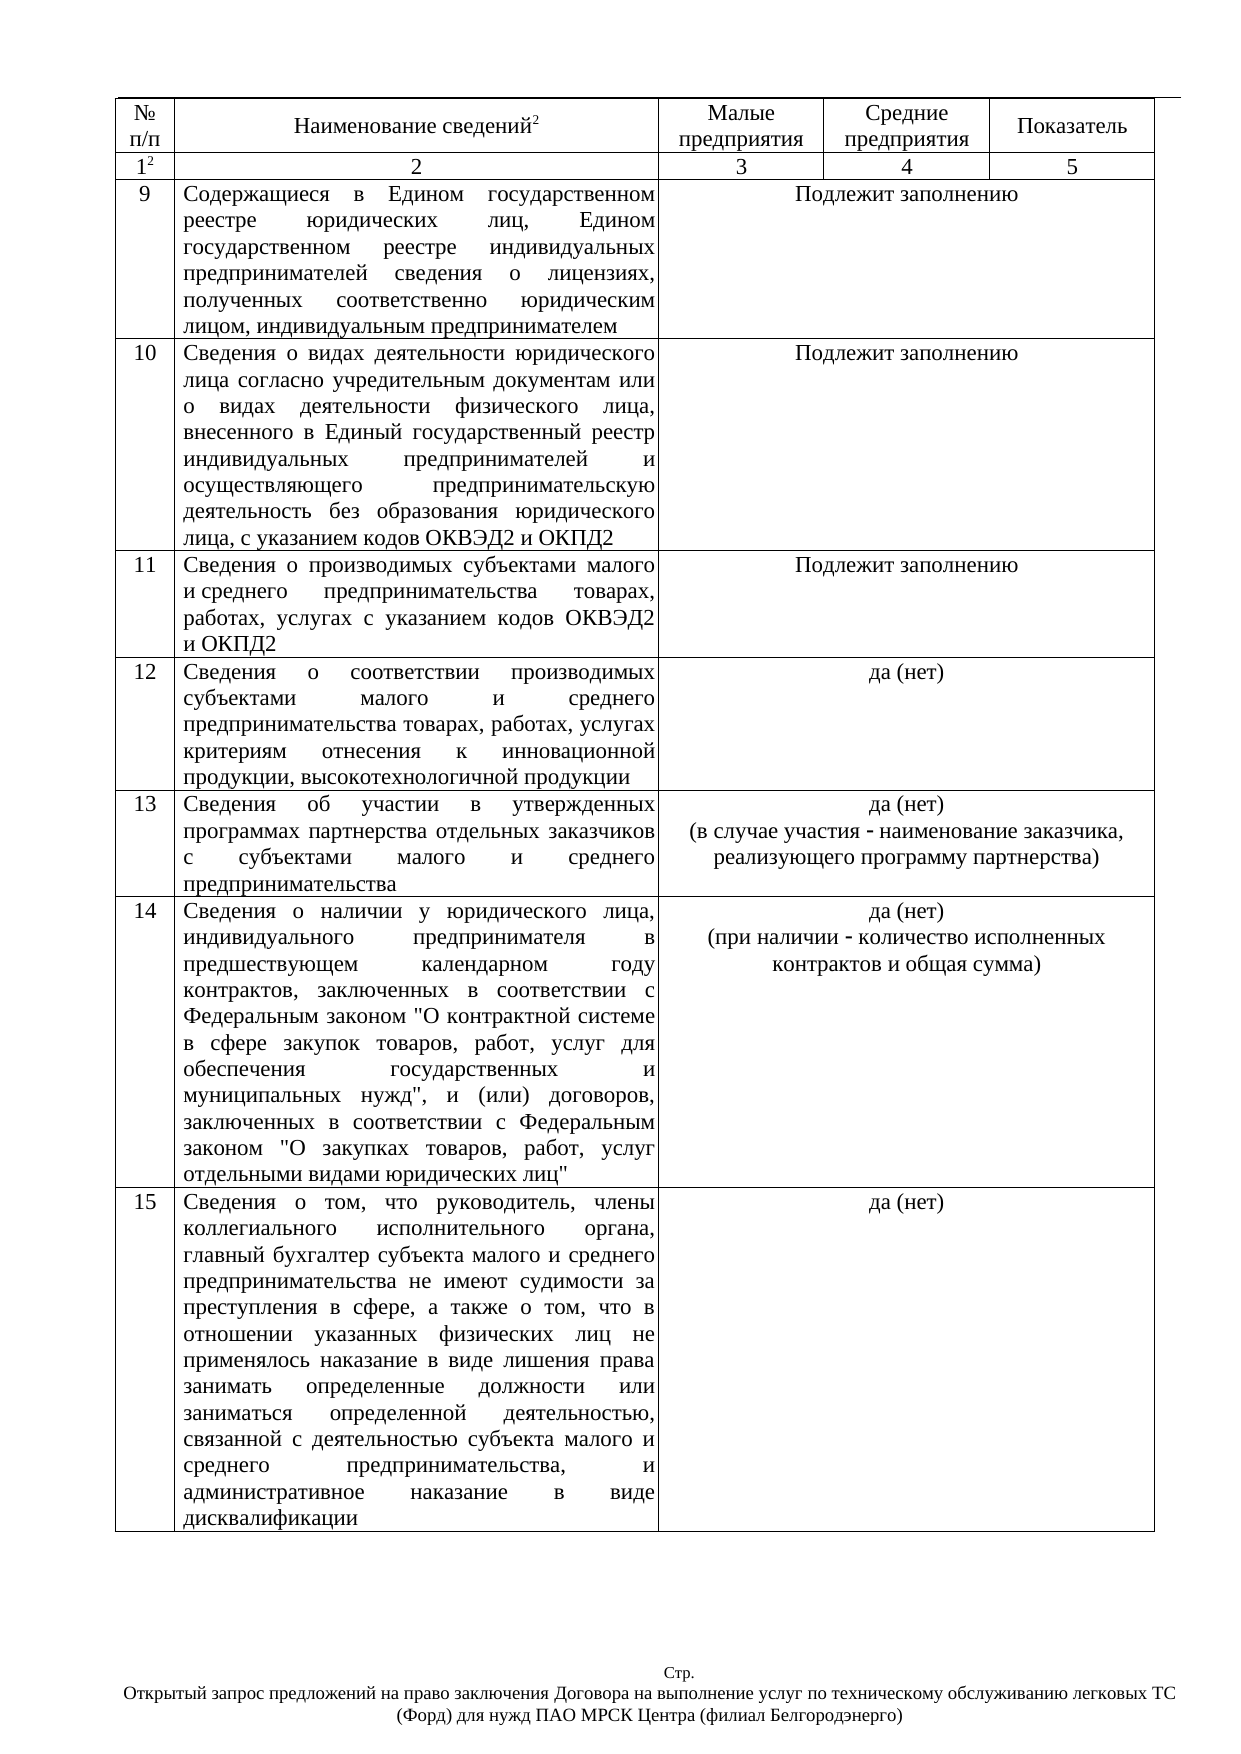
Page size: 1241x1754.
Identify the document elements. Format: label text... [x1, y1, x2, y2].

table_header № п/п [116, 99, 174, 152]
table_header Наименование сведений2 [175, 99, 658, 152]
table_cell 5 [990, 153, 1154, 179]
table_cell Сведения о наличии у юридического лица, индивидуального предпринимателя в предшествующем календарном году контрактов, заключенных в соответствии с Федеральным законом "О контрактной системе в сфере закупок товаров, работ, услуг для обеспечения государственных и муниципальных нужд", и (или) договоров, заключенных в соответствии с Федеральным законом "О закупках товаров, работ, услуг отдельными видами юридических лиц" [175, 897, 658, 1187]
table_cell Подлежит заполнению [659, 180, 1154, 338]
table_cell Сведения о производимых субъектами малого и среднего предпринимательства товарах, работах, услугах с указанием кодов ОКВЭД2 и ОКПД2 [175, 551, 658, 657]
table_cell 11 [116, 551, 174, 657]
table_cell Подлежит заполнению [659, 551, 1154, 657]
table_cell 12 [116, 658, 174, 789]
table_cell да (нет) [659, 1188, 1154, 1531]
table_cell Сведения об участии в утвержденных программах партнерства отдельных заказчиков с субъектами малого и среднего предпринимательства [175, 791, 658, 896]
table_cell 9 [116, 180, 174, 338]
table_cell Содержащиеся в Едином государственном реестре юридических лиц, Едином государственном реестре индивидуальных предпринимателей сведения о лицензиях, полученных соответственно юридическим лицом, индивидуальным предпринимателем [175, 180, 658, 338]
table_cell Сведения о соответствии производимых субъектами малого и среднего предпринимательства товарах, работах, услугах критериям отнесения к инновационной продукции, высокотехнологичной продукции [175, 658, 658, 789]
table_header Показатель [990, 99, 1154, 152]
table_cell Подлежит заполнению [659, 339, 1154, 550]
table_cell да (нет) (в случае участия наименование заказчика, реализующего программу партнерства) [659, 791, 1154, 896]
table_cell да (нет) [659, 658, 1154, 789]
table_cell 12 [116, 153, 174, 179]
table_cell 4 [824, 153, 989, 179]
table_header Малые предприятия [659, 99, 823, 152]
table_cell 15 [116, 1188, 174, 1531]
table_cell 2 [175, 153, 658, 179]
table_cell да (нет) (при наличии количество исполненных контрактов и общая сумма) [659, 897, 1154, 1187]
table_cell 3 [659, 153, 823, 179]
table_cell 14 [116, 897, 174, 1187]
table_cell 10 [116, 339, 174, 550]
table_cell Сведения о видах деятельности юридического лица согласно учредительным документам или о видах деятельности физического лица, внесенного в Единый государственный реестр индивидуальных предпринимателей и осуществляющего предпринимательскую деятельность без образования юридического лица, с указанием кодов ОКВЭД2 и ОКПД2 [175, 339, 658, 550]
table_header Средние предприятия [824, 99, 989, 152]
table_cell 13 [116, 791, 174, 896]
table_cell Сведения о том, что руководитель, члены коллегиального исполнительного органа, главный бухгалтер субъекта малого и среднего предпринимательства не имеют судимости за преступления в сфере, а также о том, что в отношении указанных физических лиц не применялось наказание в виде лишения права занимать определенные должности или заниматься определенной деятельностью, связанной с деятельностью субъекта малого и среднего предпринимательства, и административное наказание в виде дисквалификации [175, 1188, 658, 1531]
